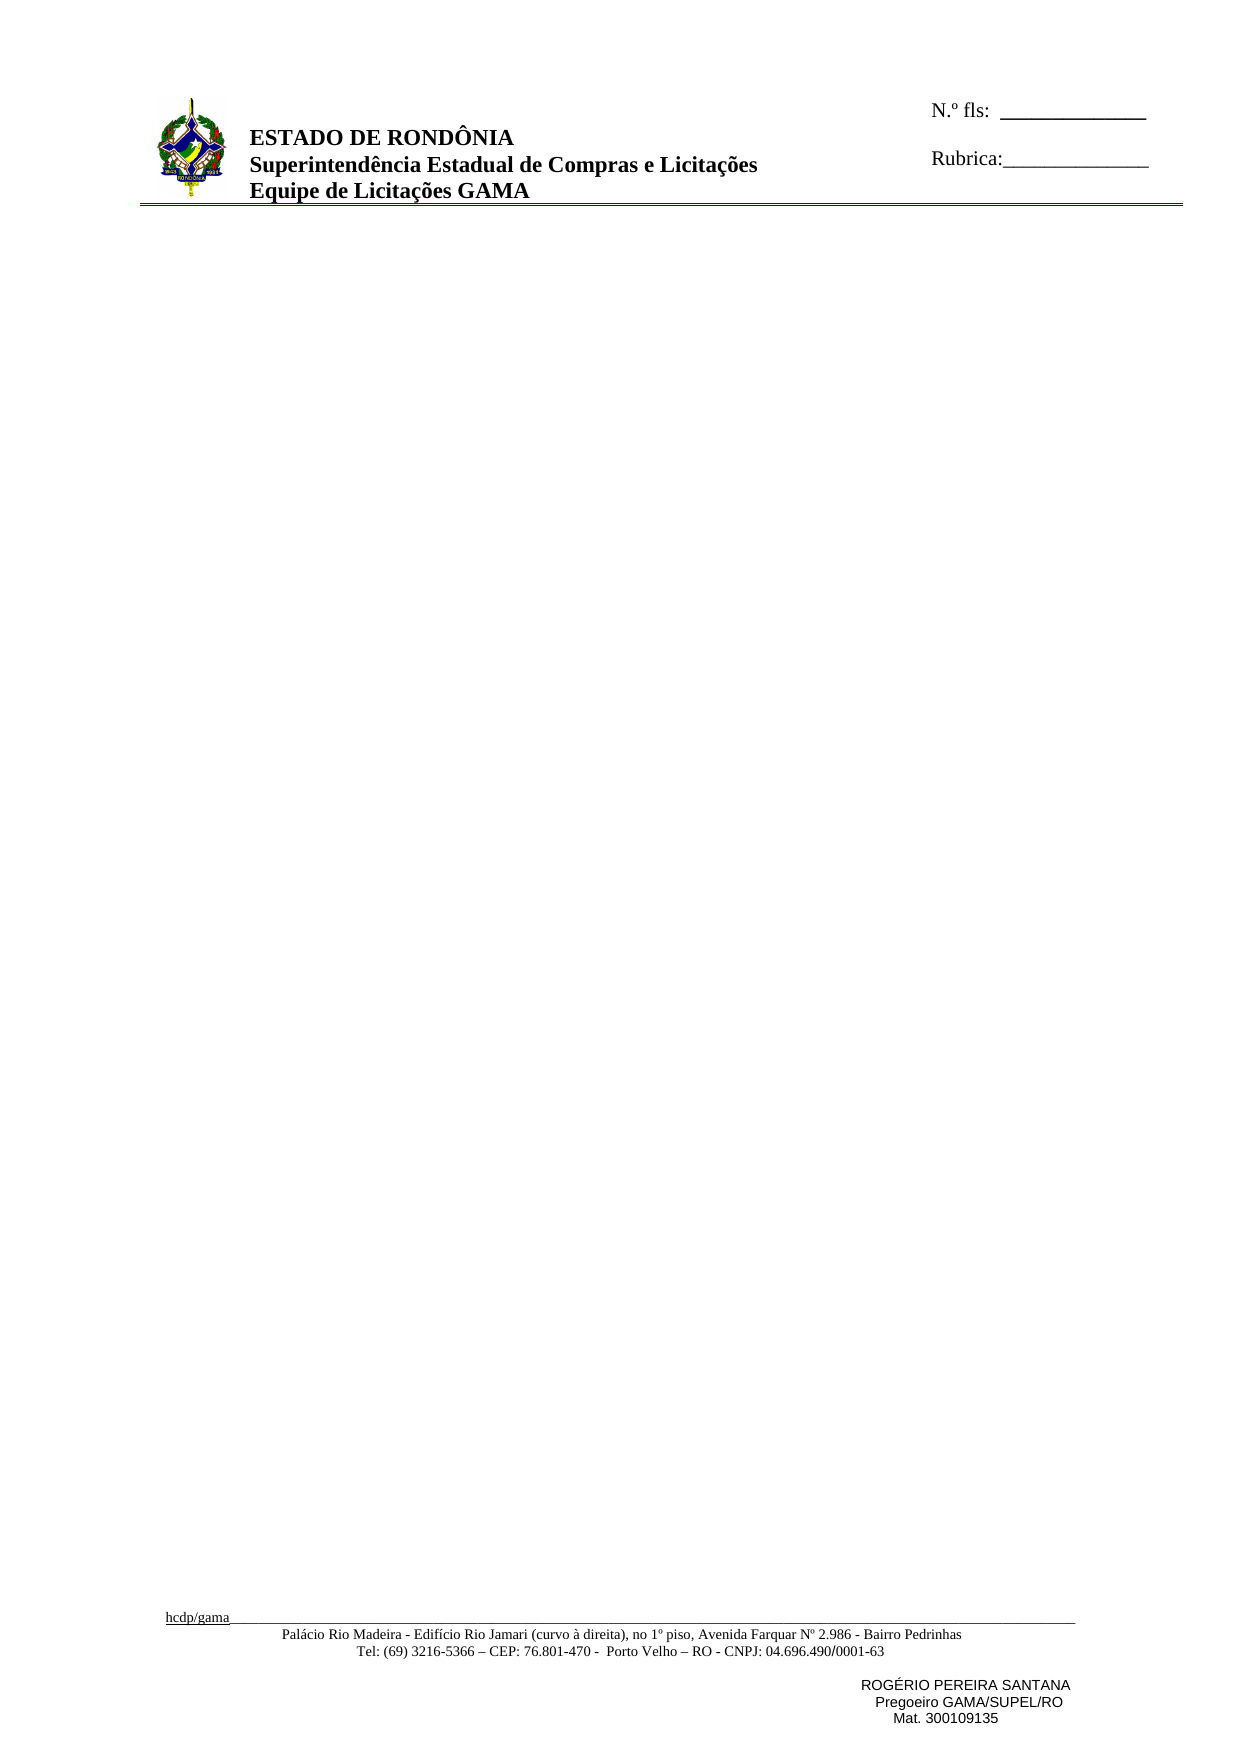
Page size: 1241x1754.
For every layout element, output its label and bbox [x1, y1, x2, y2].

picture [155, 97, 228, 198]
